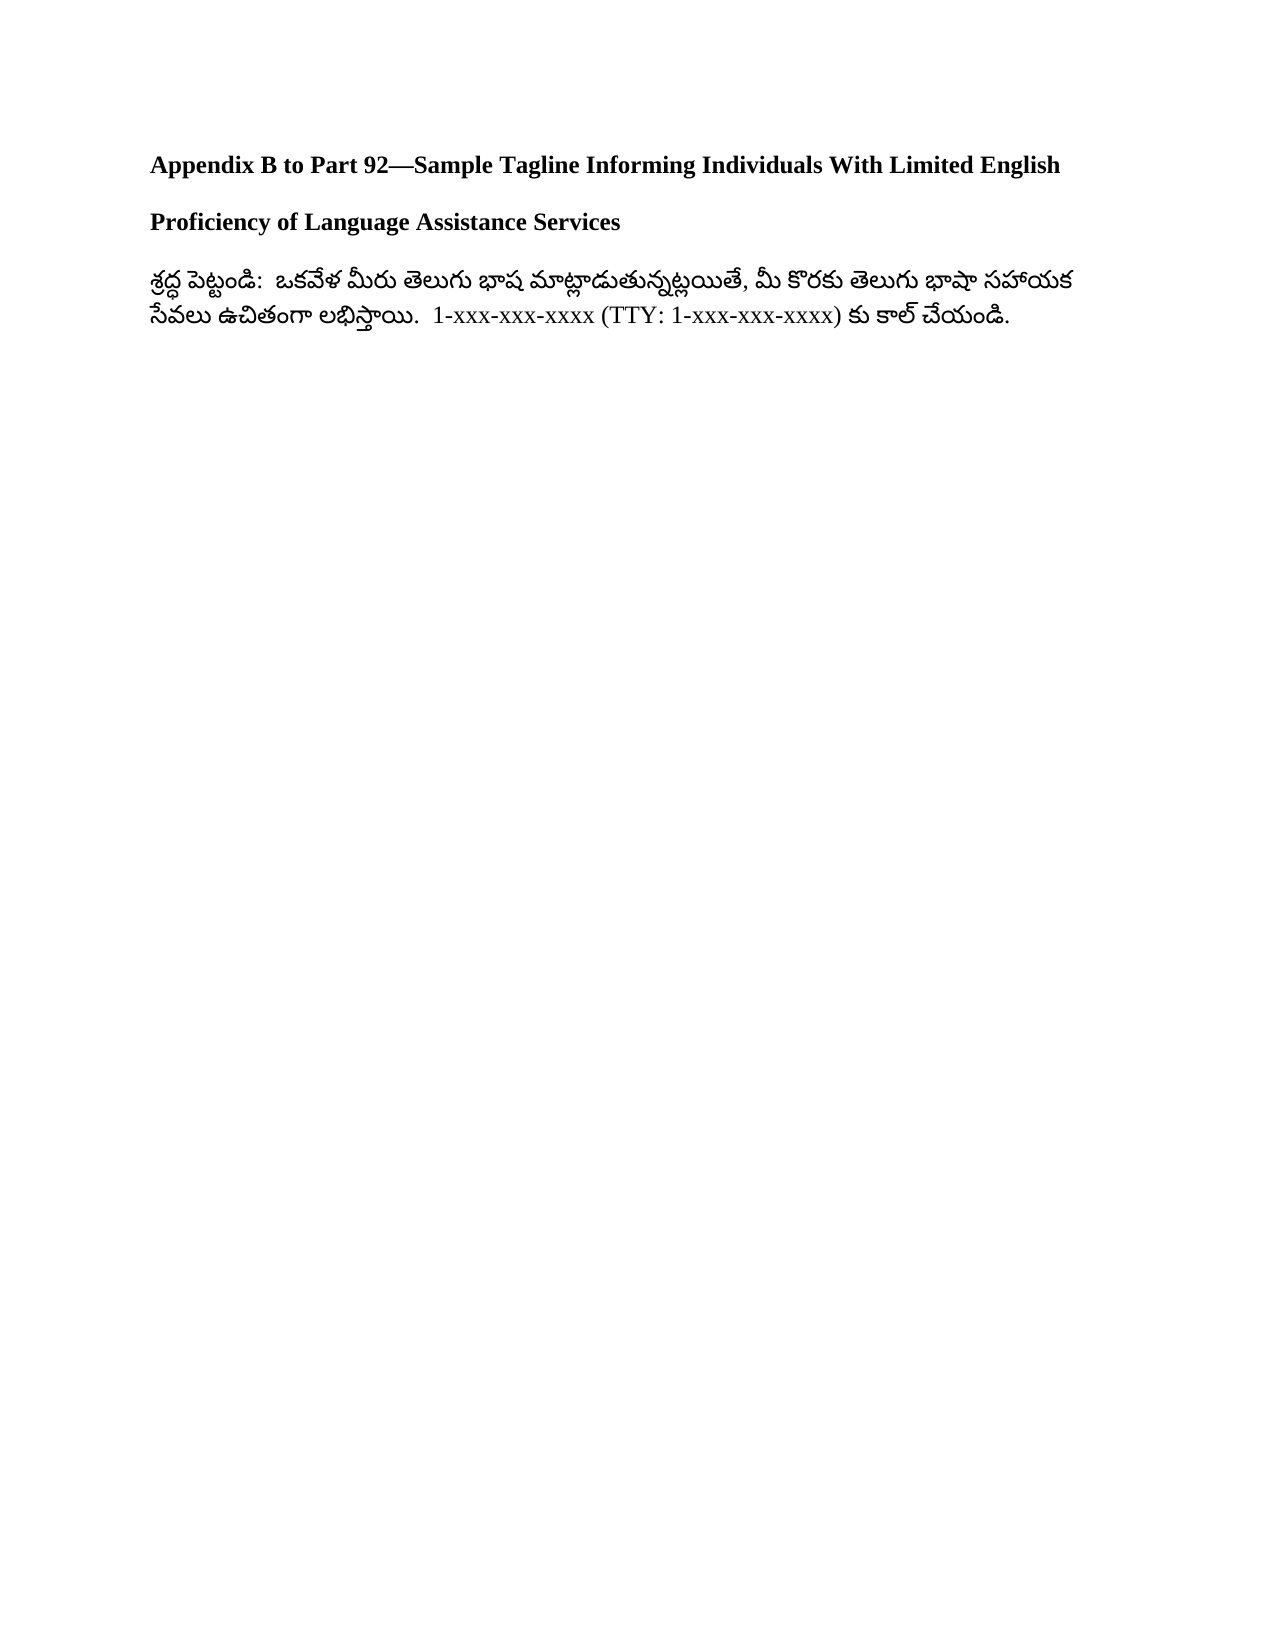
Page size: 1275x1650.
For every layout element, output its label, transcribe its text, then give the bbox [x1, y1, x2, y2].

text Appendix B to Part 92—Sample Tagline Informing Individuals With Limited English Proficiency of Language Assistance Services [150, 150, 1125, 236]
text శ్రద్ధ పెట్టండి: ఒకవేళ మీరు తెలుగు భాష మాట్లాడుతున్నట్లయితే, మీ కొరకు తెలుగు భాషా సహాయక సేవలు ఉచితంగా లభిస్తాయి. 1-xxx-xxx-xxxx (TTY: 1-xxx-xxx-xxxx) కు కాల్ చేయండి. [150, 265, 1125, 336]
